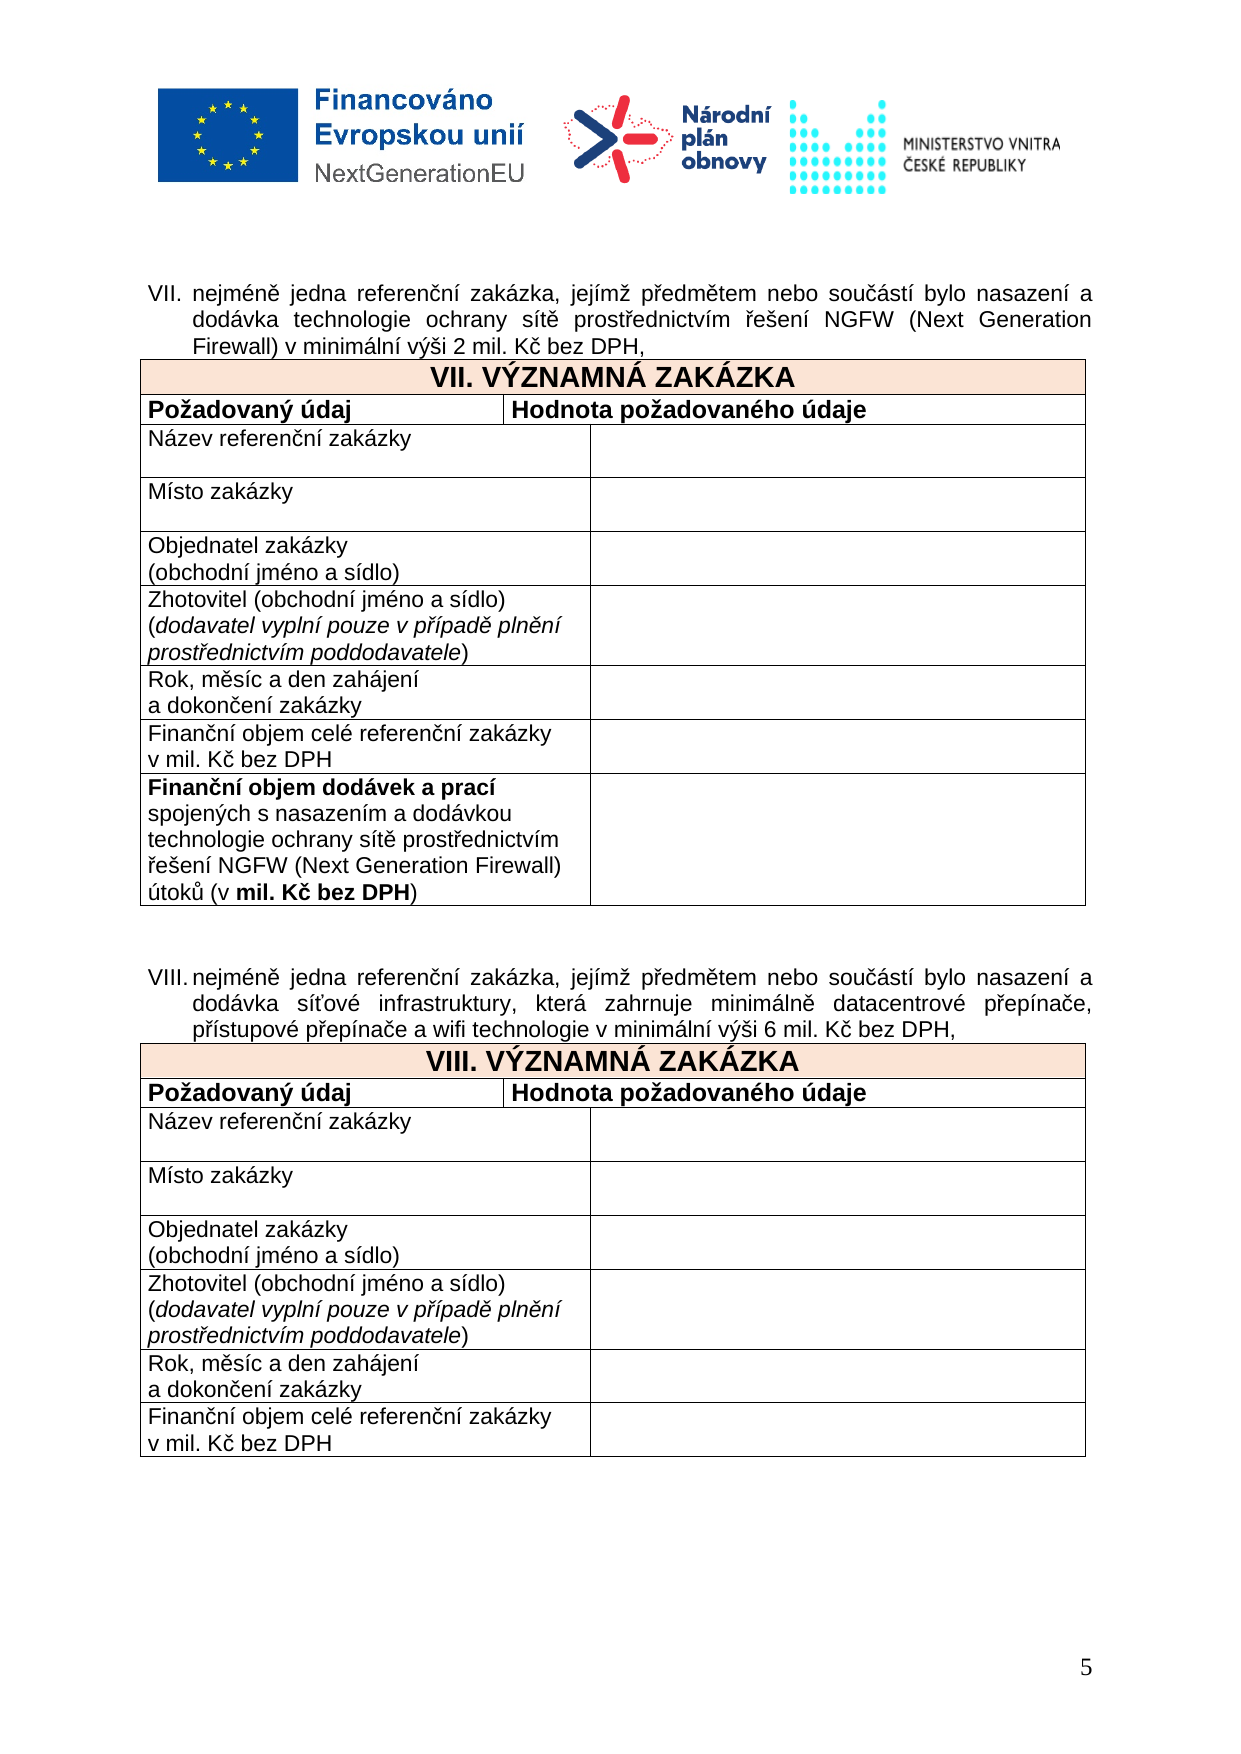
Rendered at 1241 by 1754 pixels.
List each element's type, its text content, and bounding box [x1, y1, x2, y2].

table_cell [591, 478, 1085, 531]
table_cell [591, 1216, 1085, 1268]
table_cell Název referenční zakázky [141, 1108, 590, 1161]
table_cell [591, 1403, 1085, 1456]
table_cell Požadovaný údaj [141, 395, 503, 423]
table_cell Zhotovitel (obchodní jméno a sídlo) (dodavatel vyplní pouze v případě plnění prostřednictvím poddodavatele) [141, 586, 590, 665]
table_cell [591, 666, 1085, 719]
table_cell Zhotovitel (obchodní jméno a sídlo) (dodavatel vyplní pouze v případě plnění prostřednictvím poddodavatele) [141, 1270, 590, 1348]
list nejméně jedna referenční zakázka, jejímž předmětem nebo součástí bylo nasazení a dodávka síťové infrastruktury, která zahrnuje minimálně datacentrové přepínače, přístupové přepínače a wifi technologie v minimální výši 6 mil. Kč bez DPH, [148, 964, 1093, 1043]
list nejméně jedna referenční zakázka, jejímž předmětem nebo součástí bylo nasazení a dodávka technologie ochrany sítě prostřednictvím řešení NGFW (Next Generation Firewall) v minimální výši 2 mil. Kč bez DPH, [148, 280, 1093, 359]
table_cell Rok, měsíc a den zahájení a dokončení zakázky [141, 1350, 590, 1402]
table_cell [591, 532, 1085, 585]
table_cell Finanční objem celé referenční zakázky v mil. Kč bez DPH [141, 1403, 590, 1456]
table_cell Finanční objem celé referenční zakázky v mil. Kč bez DPH [141, 720, 590, 772]
table_cell [591, 720, 1085, 772]
table_header VIII. významná ZAKÁZKA [141, 1044, 1085, 1077]
table_cell [591, 1270, 1085, 1348]
table_cell Objednatel zakázky (obchodní jméno a sídlo) [141, 1216, 590, 1268]
table_cell Místo zakázky [141, 1162, 590, 1215]
table_cell [591, 425, 1085, 477]
table_header VII. významná ZAKÁZKA [141, 360, 1085, 394]
table_cell [591, 1350, 1085, 1402]
picture [147, 73, 790, 194]
table_cell Název referenční zakázky [141, 425, 590, 477]
table_cell [591, 1162, 1085, 1215]
table_cell [591, 586, 1085, 665]
table_cell Objednatel zakázky (obchodní jméno a sídlo) [141, 532, 590, 585]
table_cell Hodnota požadovaného údaje [504, 395, 1085, 423]
table_cell Hodnota požadovaného údaje [504, 1079, 1085, 1107]
table_cell Požadovaný údaj [141, 1079, 503, 1107]
table_cell [591, 1108, 1085, 1161]
table_cell [591, 774, 1085, 905]
table_cell Místo zakázky [141, 478, 590, 531]
table_cell Rok, měsíc a den zahájení a dokončení zakázky [141, 666, 590, 719]
table_cell Finanční objem dodávek a prací spojených s nasazením a dodávkou technologie ochrany sítě prostřednictvím řešení NGFW (Next Generation Firewall) útoků (v mil. Kč bez DPH) [141, 774, 590, 905]
